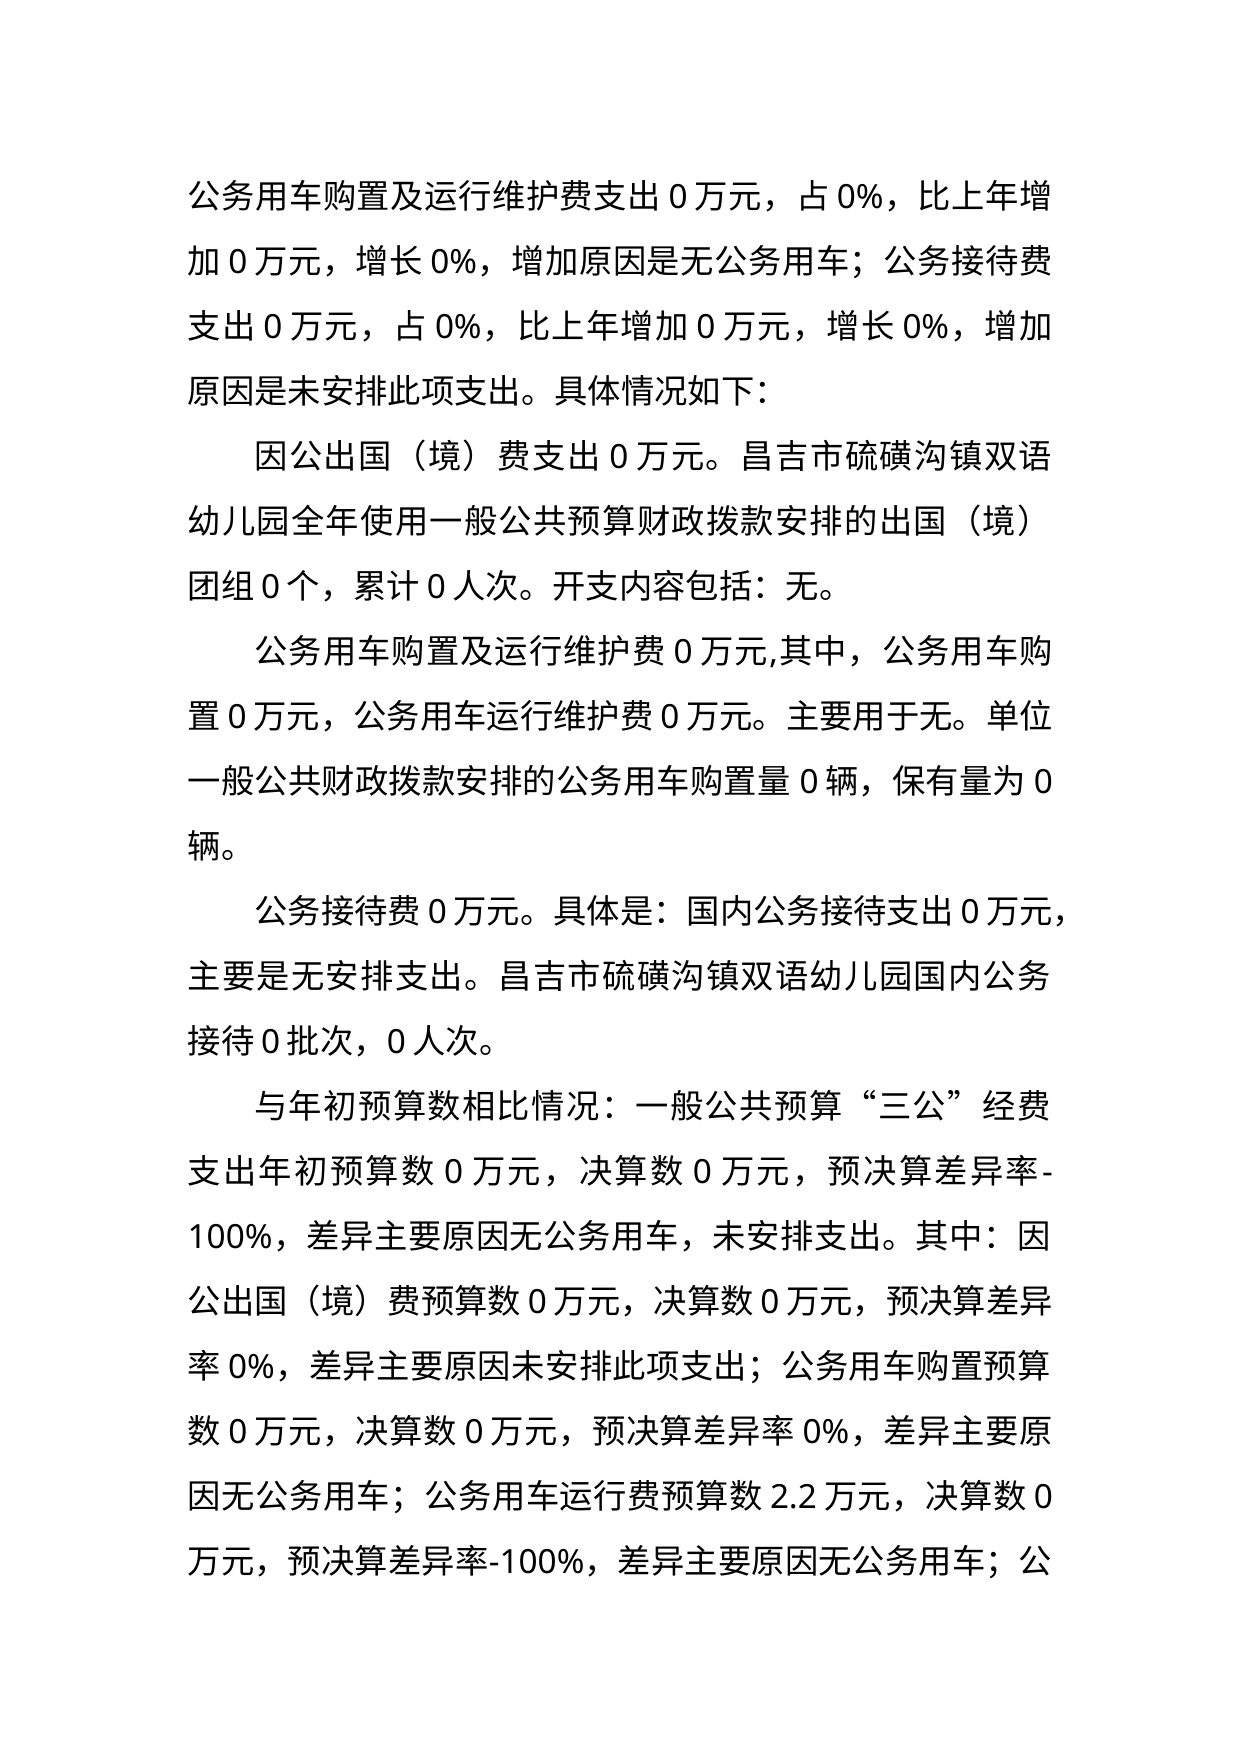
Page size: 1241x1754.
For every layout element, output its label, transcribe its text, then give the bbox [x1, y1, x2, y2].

list 因公出国（境）费支出0万元。昌吉市硫磺沟镇双语幼儿园全年使用一般公共预算财政拨款安排的出国（境）团组0个，累计0人次。开支内容包括：无。 [187, 422, 1053, 617]
list 公务用车购置及运行维护费0万元,其中，公务用车购置0万元，公务用车运行维护费0万元。主要用于无。单位一般公共财政拨款安排的公务用车购置量0辆，保有量为0辆。 [187, 617, 1053, 877]
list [187, 162, 1053, 422]
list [187, 1072, 1053, 1592]
list 公务接待费0万元。具体是：国内公务接待支出0万元，主要是无安排支出。昌吉市硫磺沟镇双语幼儿园国内公务接待0批次，0人次。 [187, 877, 1053, 1072]
